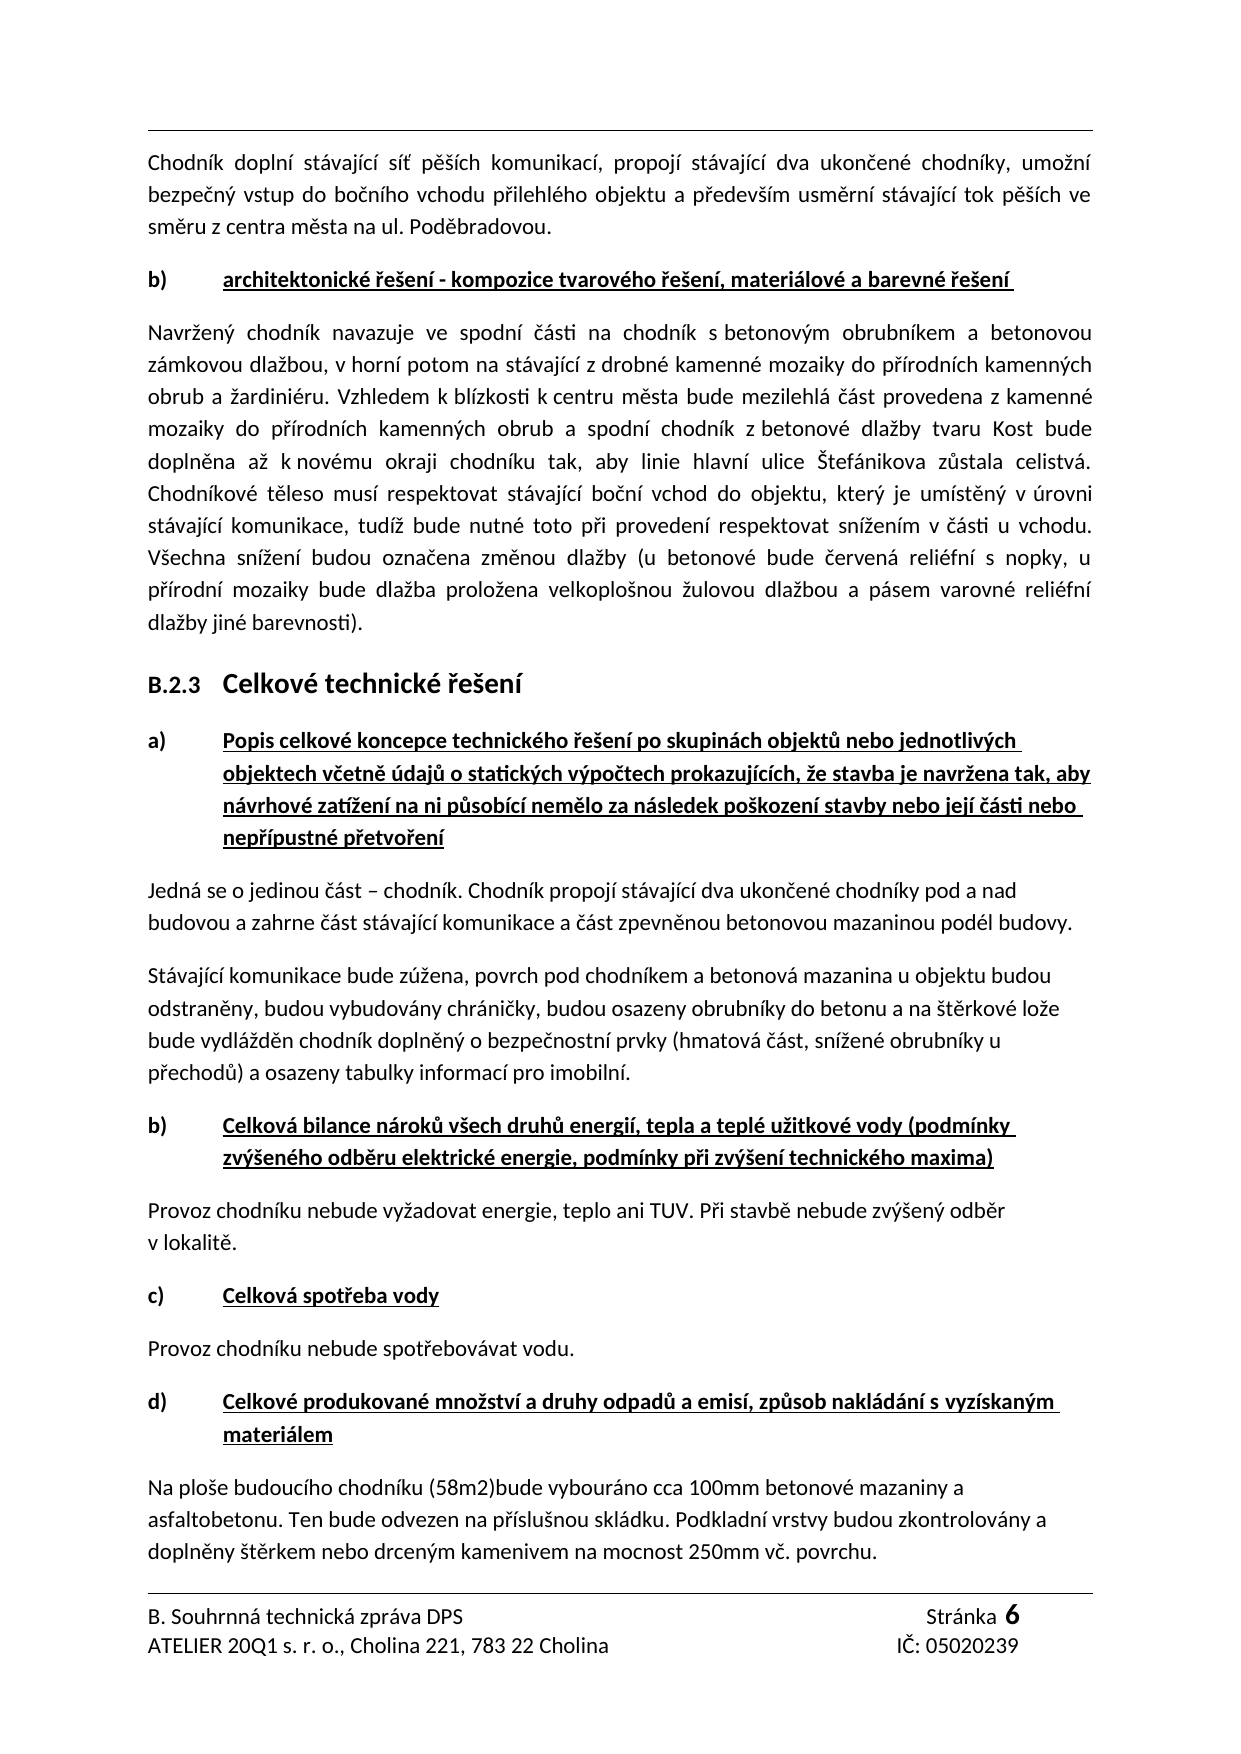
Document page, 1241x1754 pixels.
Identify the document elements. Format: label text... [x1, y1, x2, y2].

text Celkové produkované množství a druhy odpadů a emisí, způsob nakládání s vyzískaným materiálem [148, 1387, 1093, 1448]
text architektonické řešení - kompozice tvarového řešení, materiálové a barevné řešení [148, 265, 1093, 293]
text Jedná se o jedinou část – chodník. Chodník propojí stávající dva ukončené chodníky pod a nad budovou a zahrne část stávající komunikace a část zpevněnou betonovou mazaninou podél budovy. [148, 876, 1093, 936]
text Stávající komunikace bude zúžena, povrch pod chodníkem a betonová mazanina u objektu budou odstraněny, budou vybudovány chráničky, budou osazeny obrubníky do betonu a na štěrkové lože bude vydlážděn chodník doplněný o bezpečnostní prvky (hmatová část, snížené obrubníky u přechodů) a osazeny tabulky informací pro imobilní. [148, 961, 1093, 1086]
text Popis celkové koncepce technického řešení po skupinách objektů nebo jednotlivých objektech včetně údajů o statických výpočtech prokazujících, že stavba je navržena tak, aby návrhové zatížení na ni působící nemělo za následek poškození stavby nebo její části nebo nepřípustné přetvoření [148, 727, 1093, 851]
text Na ploše budoucího chodníku (58m2)bude vybouráno cca 100mm betonové mazaniny a asfaltobetonu. Ten bude odvezen na příslušnou skládku. Podkladní vrstvy budou zkontrolovány a doplněny štěrkem nebo drceným kamenivem na mocnost 250mm vč. povrchu. [148, 1473, 1093, 1565]
text Celková spotřeba vody [148, 1281, 1093, 1309]
text Celková bilance nároků všech druhů energií, tepla a teplé užitkové vody (podmínky zvýšeného odběru elektrické energie, podmínky při zvýšení technického maxima) [148, 1111, 1093, 1171]
text Chodník doplní stávající síť pěších komunikací, propojí stávající dva ukončené chodníky, umožní bezpečný vstup do bočního vchodu přilehlého objektu a především usměrní stávající tok pěších ve směru z centra města na ul. Poděbradovou. [148, 148, 1093, 240]
text Provoz chodníku nebude spotřebovávat vodu. [148, 1334, 1093, 1362]
text Celkové technické řešení [148, 665, 1093, 701]
text Navržený chodník navazuje ve spodní části na chodník s betonovým obrubníkem a betonovou zámkovou dlažbou, v horní potom na stávající z drobné kamenné mozaiky do přírodních kamenných obrub a žardiniéru. Vzhledem k blízkosti k centru města bude mezilehlá část provedena z kamenné mozaiky do přírodních kamenných obrub a spodní chodník z betonové dlažby tvaru Kost bude doplněna až k novému okraji chodníku tak, aby linie hlavní ulice Štefánikova zůstala celistvá. Chodníkové těleso musí respektovat stávající boční vchod do objektu, který je umístěný v úrovni stávající komunikace, tudíž bude nutné toto při provedení respektovat snížením v části u vchodu. Všechna snížení budou označena změnou dlažby (u betonové bude červená reliéfní s nopky, u přírodní mozaiky bude dlažba proložena velkoplošnou žulovou dlažbou a pásem varovné reliéfní dlažby jiné barevnosti). [148, 318, 1093, 636]
text Provoz chodníku nebude vyžadovat energie, teplo ani TUV. Při stavbě nebude zvýšený odběr v lokalitě. [148, 1196, 1093, 1256]
